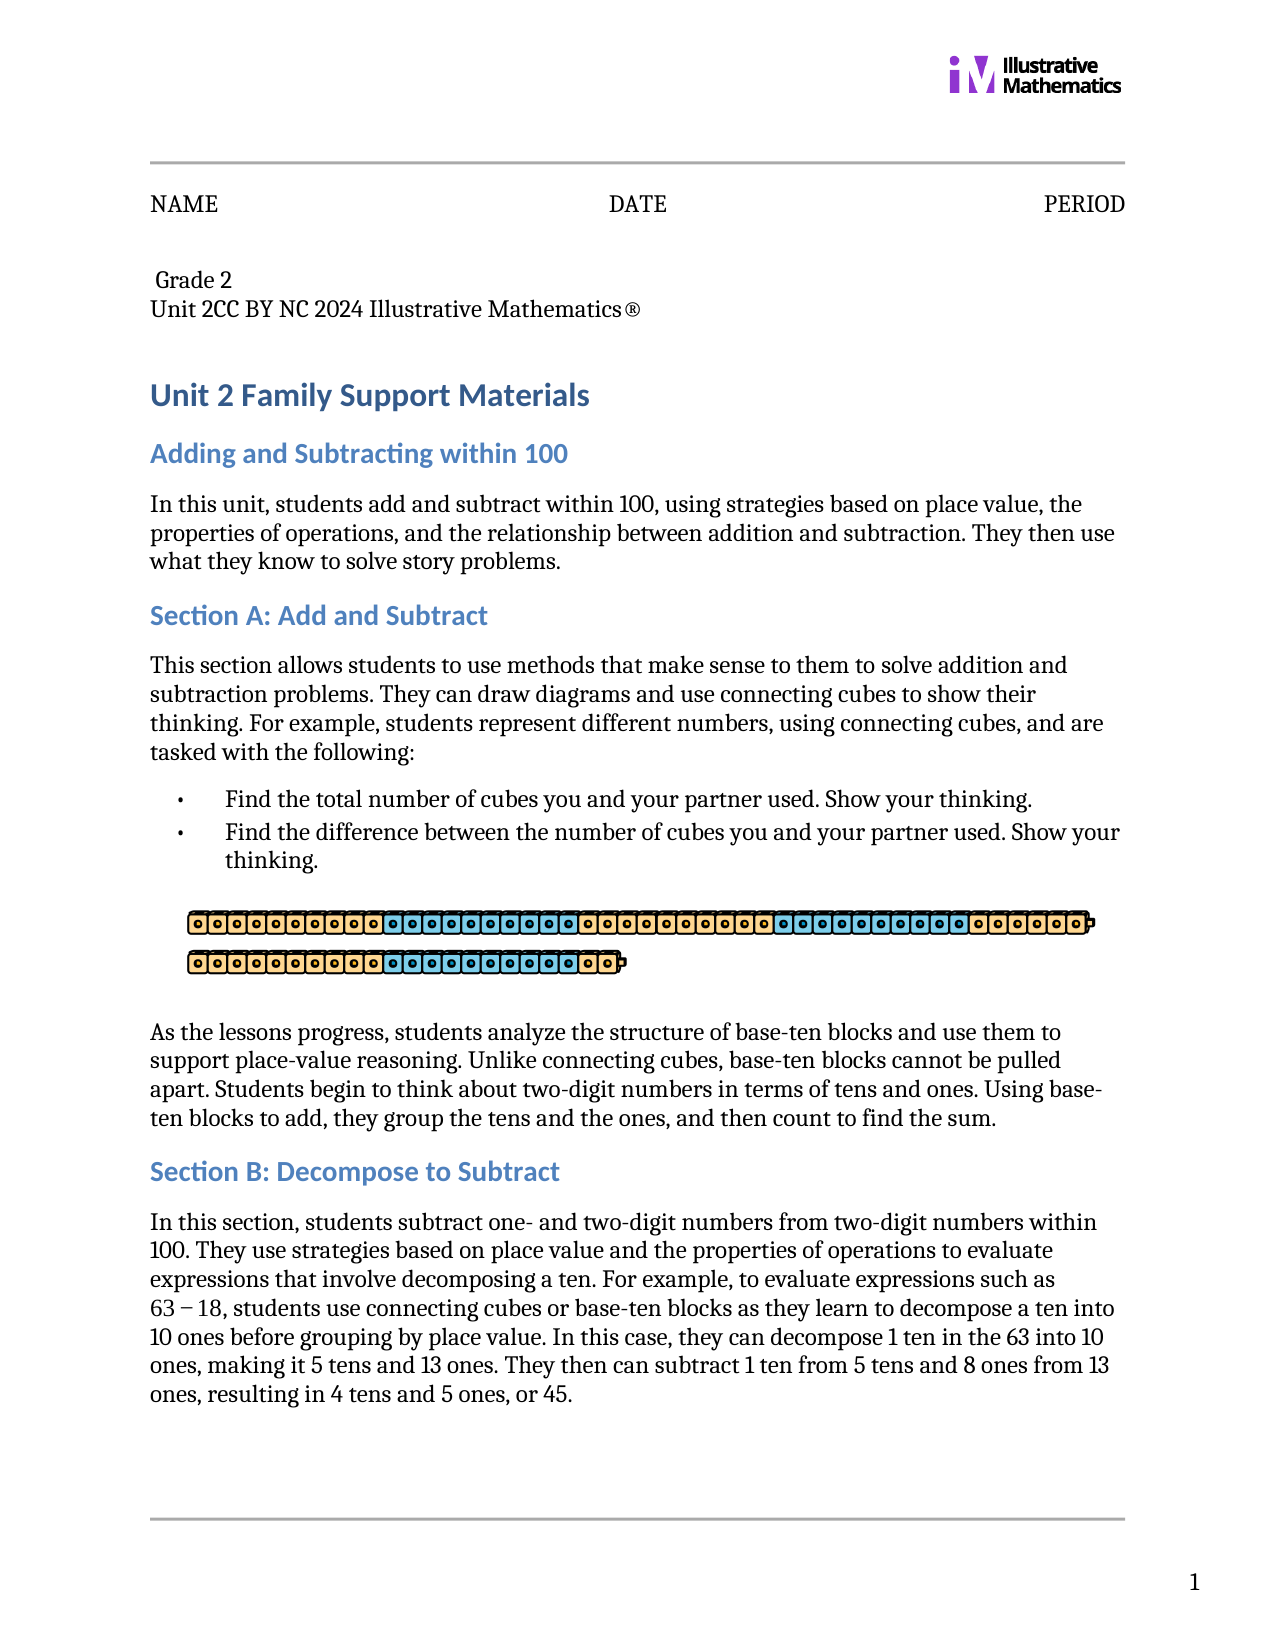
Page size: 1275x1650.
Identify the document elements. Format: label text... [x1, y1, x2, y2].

text This section allows students to use methods that make sense to them to solve addition and subtraction problems. They can draw diagrams and use connecting cubes to show their thinking. For example, students represent different numbers, using connecting cubes, and are tasked with the following: [150, 651, 1125, 766]
picture [949, 55, 1121, 93]
list Find the difference between the number of cubes you and your partner used. Show your thinking. [175, 817, 1125, 875]
subtitle Unit 2 Family Support Materials [150, 374, 1125, 414]
text Grade 2 Unit 2CC BY NC 2024 Illustrative Mathematics® [150, 266, 1125, 324]
subtitle Section A: Add and Subtract [150, 597, 1125, 632]
text In this unit, students add and subtract within 100, using strategies based on place value, the properties of operations, and the relationship between addition and subtraction. They then use what they know to solve story problems. [150, 490, 1125, 576]
subtitle Section B: Decompose to Subtract [150, 1153, 1125, 1189]
list Find the total number of cubes you and your partner used. Show your thinking. [175, 785, 1125, 814]
subtitle Adding and Subtracting within 100 [150, 435, 1125, 471]
text As the lessons progress, students analyze the structure of base-ten blocks and use them to support place-value reasoning. Unlike connecting cubes, base-ten blocks cannot be pulled apart. Students begin to think about two-digit numbers in terms of tens and ones. Using base-ten blocks to add, they group the tens and the ones, and then count to find the sum. [150, 1017, 1125, 1132]
text In this section, students subtract one- and two-digit numbers from two-digit numbers within 100. They use strategies based on place value and the properties of operations to evaluate expressions that involve decomposing a ten. For example, to evaluate expressions such as , students use connecting cubes or base-ten blocks as they learn to decompose a ten into 10 ones before grouping by place value. In this case, they can decompose 1 ten in the 63 into 10 ones, making it 5 tens and 13 ones. They then can subtract 1 ten from 5 tens and 8 ones from 13 ones, resulting in 4 tens and 5 ones, or 45. [150, 1208, 1125, 1409]
picture [168, 893, 1144, 999]
